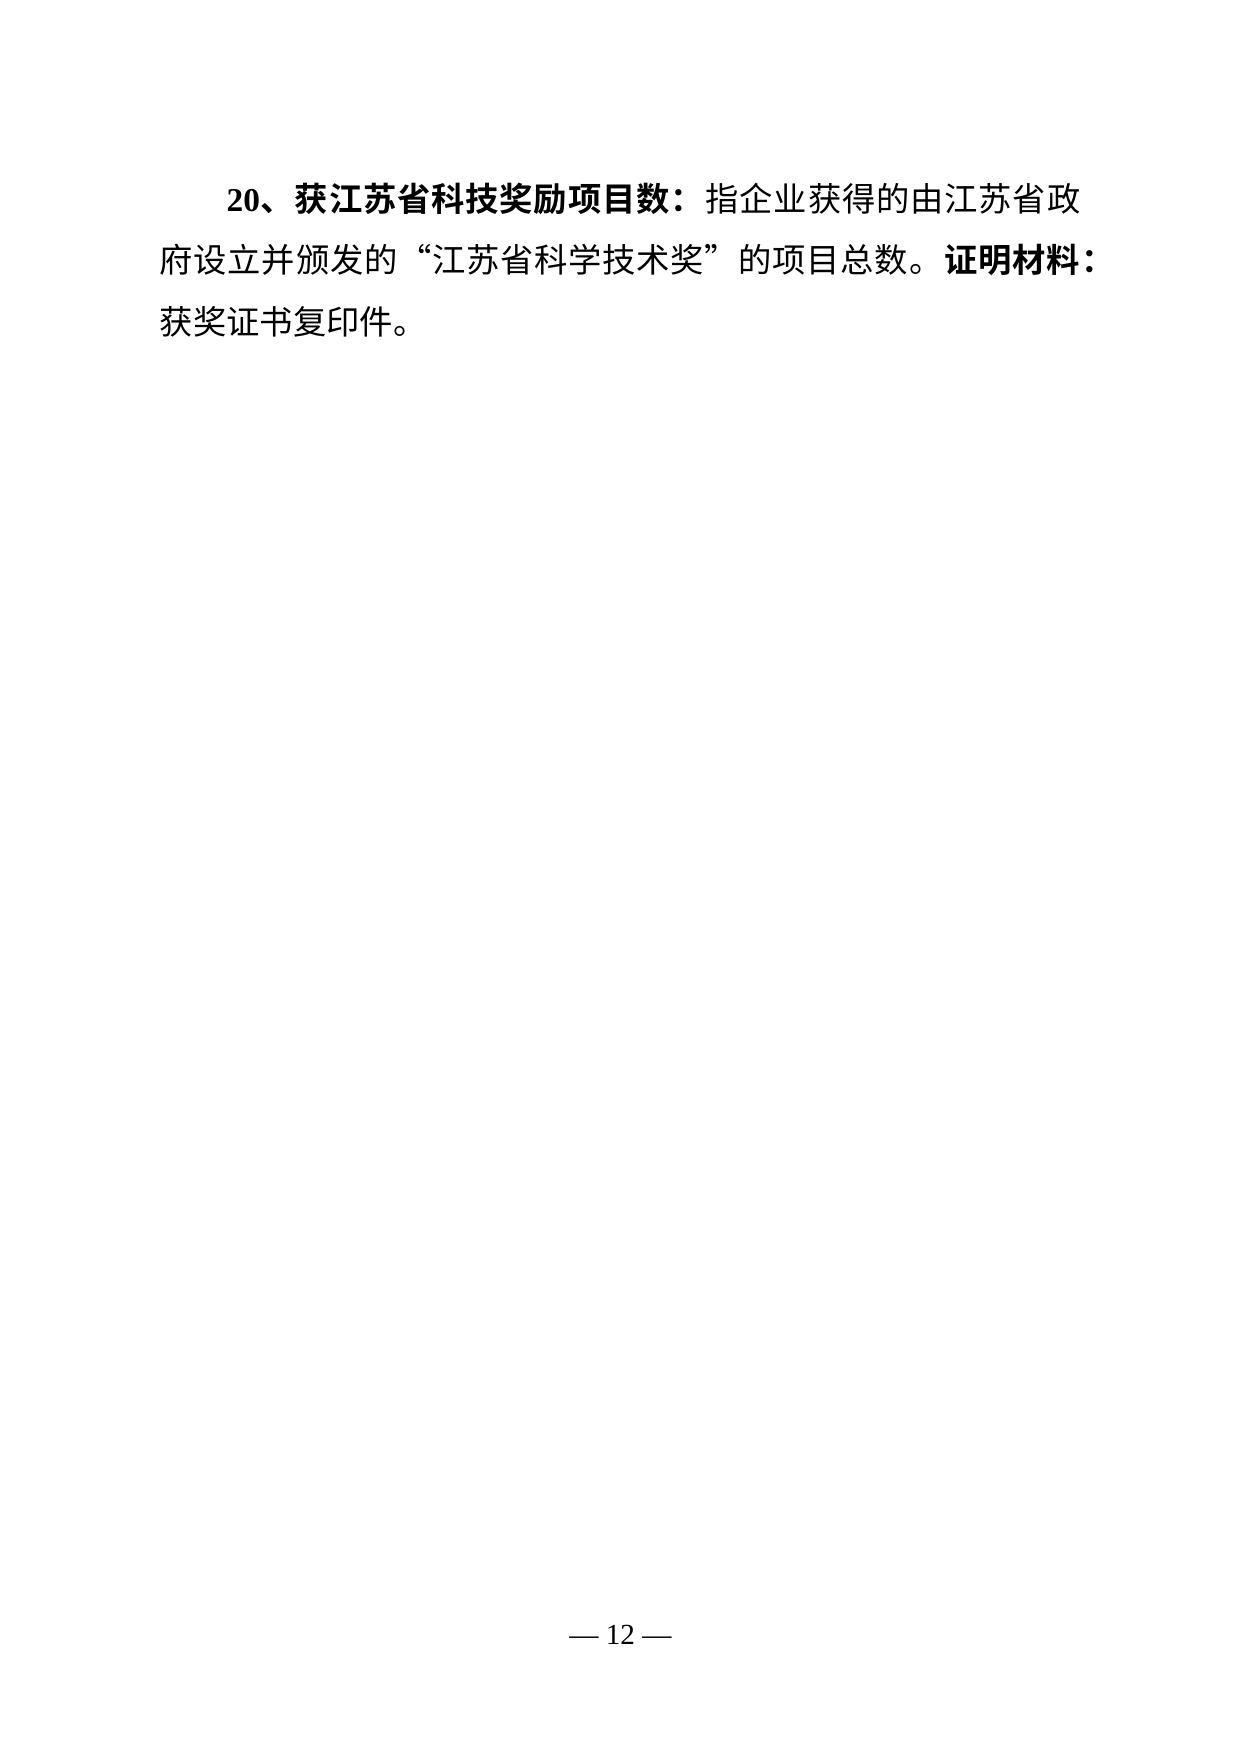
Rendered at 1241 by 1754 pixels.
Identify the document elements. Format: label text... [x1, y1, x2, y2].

text 20、获江苏省科技奖励项目数：指企业获得的由江苏省政府设立并颁发的“江苏省科学技术奖”的项目总数。证明材料：获奖证书复印件。 [159, 162, 1081, 346]
